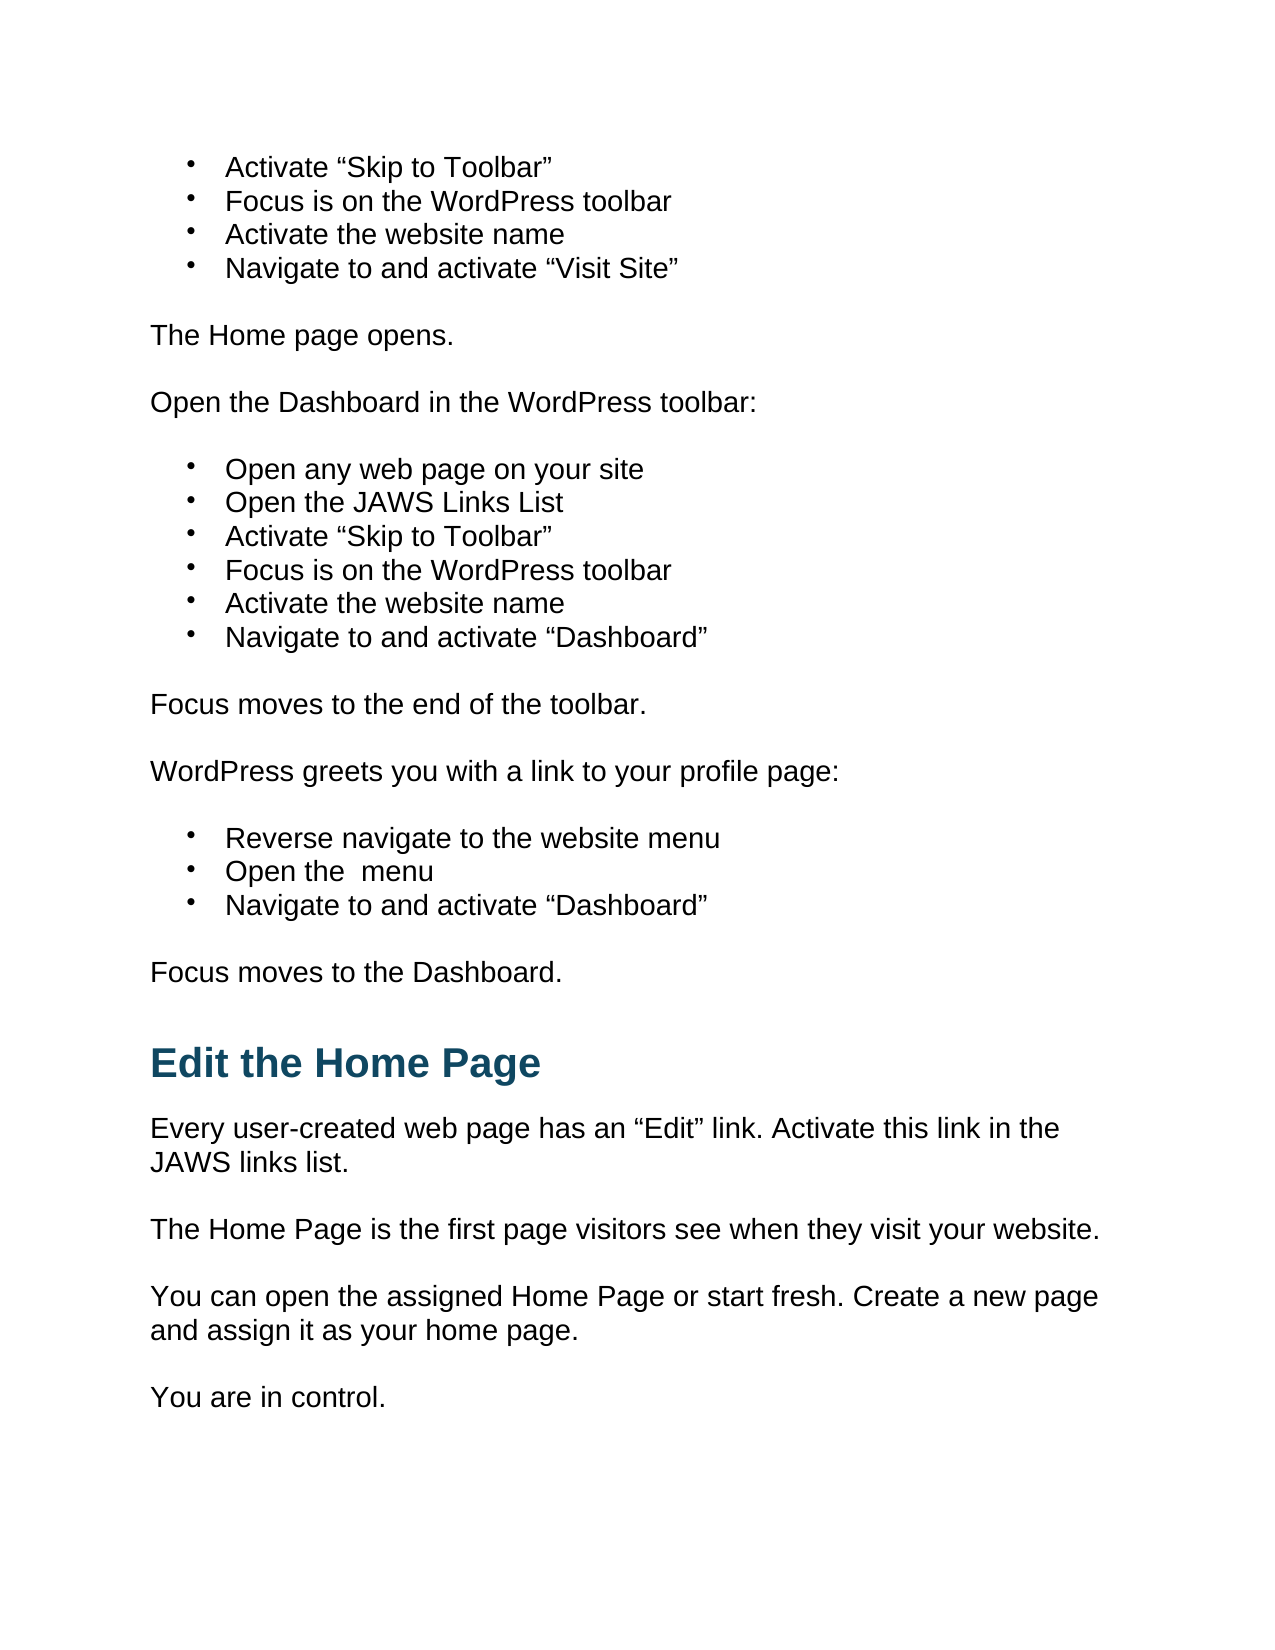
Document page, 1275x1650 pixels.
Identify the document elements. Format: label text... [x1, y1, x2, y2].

list Activate the website name [187, 586, 1125, 619]
list Navigate to and activate “Dashboard” [187, 888, 1125, 921]
list Navigate to and activate “Visit Site” [187, 251, 1125, 284]
text The Home Page is the first page visitors see when they visit your website. [150, 1212, 1125, 1246]
text The Home page opens. [150, 318, 1125, 351]
list Open the menu [187, 854, 1125, 888]
text Focus moves to the Dashboard. [150, 955, 1125, 988]
text WordPress greets you with a link to your profile page: [150, 754, 1125, 787]
list Focus is on the WordPress toolbar [187, 552, 1125, 586]
text Focus moves to the end of the toolbar. [150, 687, 1125, 720]
text You are in control. [150, 1380, 1125, 1413]
list Open any web page on your site [187, 452, 1125, 485]
list Navigate to and activate “Dashboard” [187, 619, 1125, 653]
list Reverse navigate to the website menu [187, 821, 1125, 854]
list Activate “Skip to Toolbar” [187, 150, 1125, 183]
list Open the JAWS Links List [187, 485, 1125, 519]
list Focus is on the WordPress toolbar [187, 183, 1125, 217]
list Activate the website name [187, 217, 1125, 251]
text You can open the assigned Home Page or start fresh. Create a new page and assign it as your home page. [150, 1279, 1125, 1346]
text Open the Dashboard in the WordPress toolbar: [150, 385, 1125, 418]
text Every user-created web page has an “Edit” link. Activate this link in the JAWS links list. [150, 1111, 1125, 1178]
list Activate “Skip to Toolbar” [187, 519, 1125, 552]
subtitle Edit the Home Page [150, 1038, 1125, 1086]
